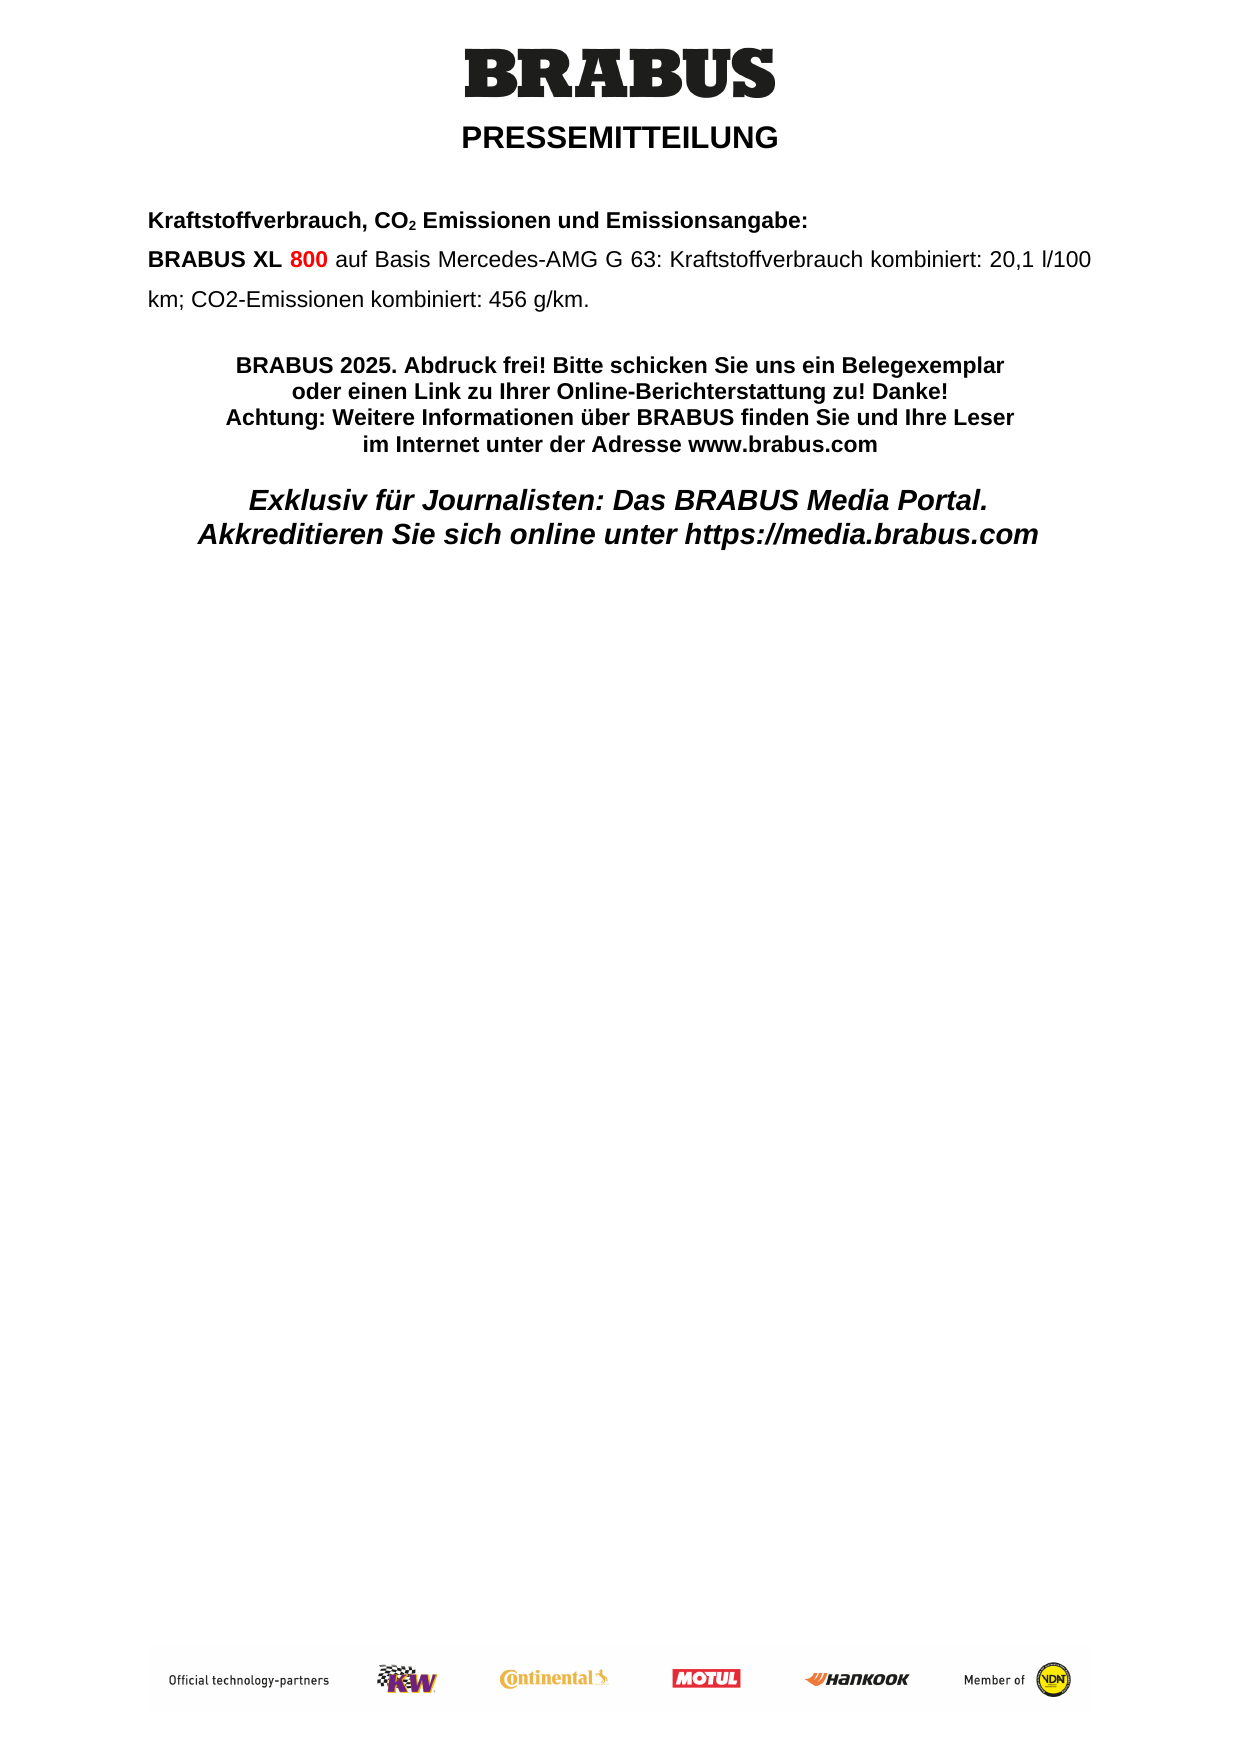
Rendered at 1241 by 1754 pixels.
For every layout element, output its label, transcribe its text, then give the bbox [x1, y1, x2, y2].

text BRABUS XL 800 auf Basis Mercedes-AMG G 63: Kraftstoffverbrauch kombiniert: 20,1 l/100 km; CO2-Emissionen kombiniert: 456 g/km. [148, 246, 1092, 312]
text Kraftstoffverbrauch, CO2 Emissionen und Emissionsangabe: [148, 207, 1092, 233]
text im Internet unter der Adresse www.brabus.com [148, 431, 1092, 457]
text Achtung: Weitere Informationen über BRABUS finden Sie und Ihre Leser [148, 404, 1092, 431]
picture [464, 41, 782, 98]
text oder einen Link zu Ihrer Online-Berichterstattung zu! Danke! [148, 378, 1092, 404]
picture [147, 1646, 1093, 1713]
text Akkreditieren Sie sich online unter https://media.brabus.com [148, 517, 1092, 550]
text BRABUS 2025. Abdruck frei! Bitte schicken Sie uns ein Belegexemplar [148, 352, 1092, 378]
text Exklusiv für Journalisten: Das BRABUS Media Portal. [148, 483, 1092, 517]
